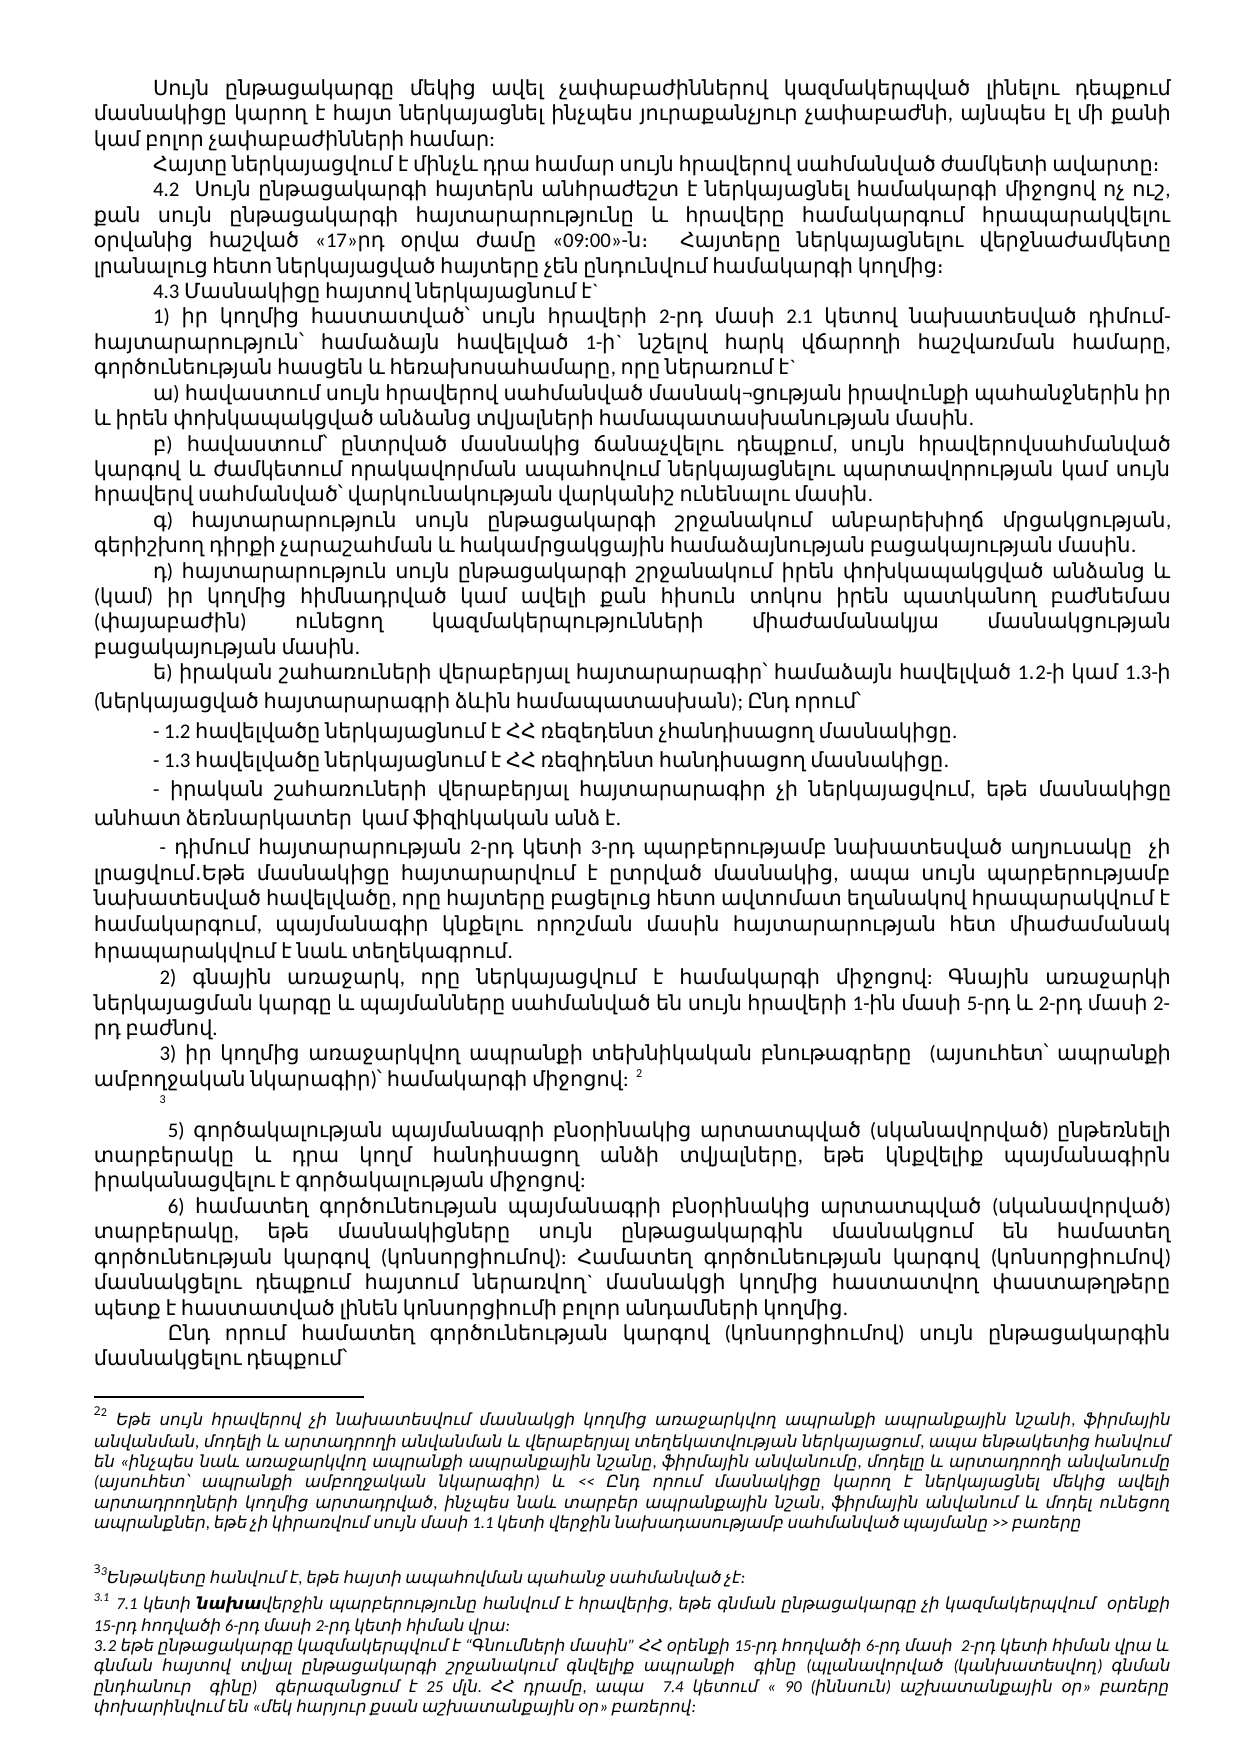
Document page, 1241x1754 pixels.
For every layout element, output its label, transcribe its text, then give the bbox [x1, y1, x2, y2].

text 5) գործակալության պայմանագրի բնօրինակից արտատպված (սկանավորված) ընթեռնելի տարբերակը և դրա կողմ հանդիսացող անձի տվյալները, եթե կնքվելիք պայմանագիրն իրականացվելու է գործակալության միջոցով: [94, 1117, 1171, 1193]
text 4.3 Մասնակիցը հայտով ներկայացնում է` [94, 278, 1171, 304]
text 2) գնային առաջարկ, որը ներկայացվում է համակարգի միջոցով: Գնային առաջարկի ներկայացման կարգը և պայմանները սահմանված են սույն հրավերի 1-ին մասի 5-րդ և 2-րդ մասի 2-րդ բաժնով. [94, 964, 1171, 1041]
text 3 [94, 1091, 1171, 1117]
text գ) հայտարարություն սույն ընթացակարգի շրջանակում անբարեխիղճ մրցակցության, գերիշխող դիրքի չարաշահման և հակամրցակցային համաձայնության բացակայության մասին. [94, 507, 1171, 558]
text դ) հայտարարություն սույն ընթացակարգի շրջանակում իրեն փոխկապակցված անձանց և (կամ) իր կողմից հիմնադրված կամ ավելի քան հիսուն տոկոս իրեն պատկանող բաժնեմաս (փայաբաժին) ունեցող կազմակերպությունների միաժամանակյա մասնակցության բացակայության մասին. [94, 558, 1171, 659]
text 6) համատեղ գործունեության պայմանագրի բնօրինակից արտատպված (սկանավորված) տարբերակը, եթե մասնակիցները սույն ընթացակարգին մասնակցում են համատեղ գործունեության կարգով (կոնսորցիումով): Համատեղ գործունեության կարգով (կոնսորցիումով) մասնակցելու դեպքում հայտում ներառվող` մասնակցի կողմից հաստատվող փաստաթղթերը պետք է հաստատված լինեն կոնսորցիումի բոլոր անդամների կողմից. [94, 1193, 1171, 1320]
text - 1.3 հավելվածը ներկայացնում է ՀՀ ռեզիդենտ հանդիսացող մասնակիցը. [94, 747, 1171, 772]
text Սույն ընթացակարգը մեկից ավել չափաբաժիններով կազմակերպված լինելու դեպքում մասնակիցը կարող է հայտ ներկայացնել ինչպես յուրաքանչյուր չափաբաժնի, այնպես էլ մի քանի կամ բոլոր չափաբաժինների համար: [94, 75, 1171, 151]
text ա) հավաստում սույն հրավերով սահմանված մասնակ¬ցության իրավունքի պահանջներին իր և իրեն փոխկապակցված անձանց տվյալների համապատասխանության մասին. [94, 380, 1171, 431]
text Հայտը ներկայացվում է մինչև դրա համար սույն հրավերով սահմանված ժամկետի ավարտը։ [94, 151, 1171, 177]
text բ) հավաստում՝ ընտրված մասնակից ճանաչվելու դեպքում, սույն հրավերովսահմանված կարգով և ժամկետում որակավորման ապահովում ներկայացնելու պարտավորության կամ սույն հրավերվ սահմանված՝ վարկունակության վարկանիշ ունենալու մասին. [94, 431, 1171, 507]
text - 1.2 հավելվածը ներկայացնում է ՀՀ ռեզեդենտ չհանդիսացող մասնակիցը. [94, 718, 1171, 743]
text 4.2 Սույն ընթացակարգի հայտերն անհրաժեշտ է ներկայացնել համակարգի միջոցով ոչ ուշ, քան սույն ընթացակարգի հայտարարությունը և հրավերը համակարգում հրապարակվելու օրվանից հաշված «17»րդ օրվա ժամը «09:00»-ն։ Հայտերը ներկայացնելու վերջնաժամկետը լրանալուց հետո ներկայացված հայտերը չեն ընդունվում համակարգի կողմից։ [94, 177, 1171, 278]
text ե) իրական շահառուների վերաբերյալ հայտարարագիր՝ համաձայն հավելված 1․2-ի կամ 1.3-ի (ներկայացված հայտարարագրի ձևին համապատասխան); Ընդ որում՝ [94, 659, 1171, 714]
text 1) իր կողմից հաստատված՝ սույն հրավերի 2-րդ մասի 2.1 կետով նախատեսված դիմում-հայտարարություն՝ համաձայն հավելված 1-ի` նշելով հարկ վճարողի հաշվառման համարը, գործունեության հասցեն և հեռախոսահամարը, որը ներառում է` [94, 304, 1171, 380]
text Ընդ որում համատեղ գործունեության կարգով (կոնսորցիումով) սույն ընթացակարգին մասնակցելու դեպքում՝ [94, 1320, 1171, 1371]
text - իրական շահառուների վերաբերյալ հայտարարագիր չի ներկայացվում, եթե մասնակիցը անհատ ձեռնարկատեր կամ ֆիզիկական անձ է. [94, 776, 1171, 831]
text 3) իր կողմից առաջարկվող ապրանքի տեխնիկական բնութագրերը (այսուհետ՝ ապրանքի ամբողջական նկարագիր)՝ համակարգի միջոցով: 2 [94, 1041, 1171, 1091]
text - դիմում հայտարարության 2-րդ կետի 3-րդ պարբերությամբ նախատեսված աղյուսակը չի լրացվում․Եթե մասնակիցը հայտարարվում է ըտրված մասնակից, ապա սույն պարբերությամբ նախատեսված հավելվածը, որը հայտերը բացելուց հետո ավտոմատ եղանակով հրապարակվում է համակարգում, պայմանագիր կնքելու որոշման մասին հայտարարության հետ միաժամանակ հրապարակվում է նաև տեղեկագրում. [94, 834, 1171, 964]
